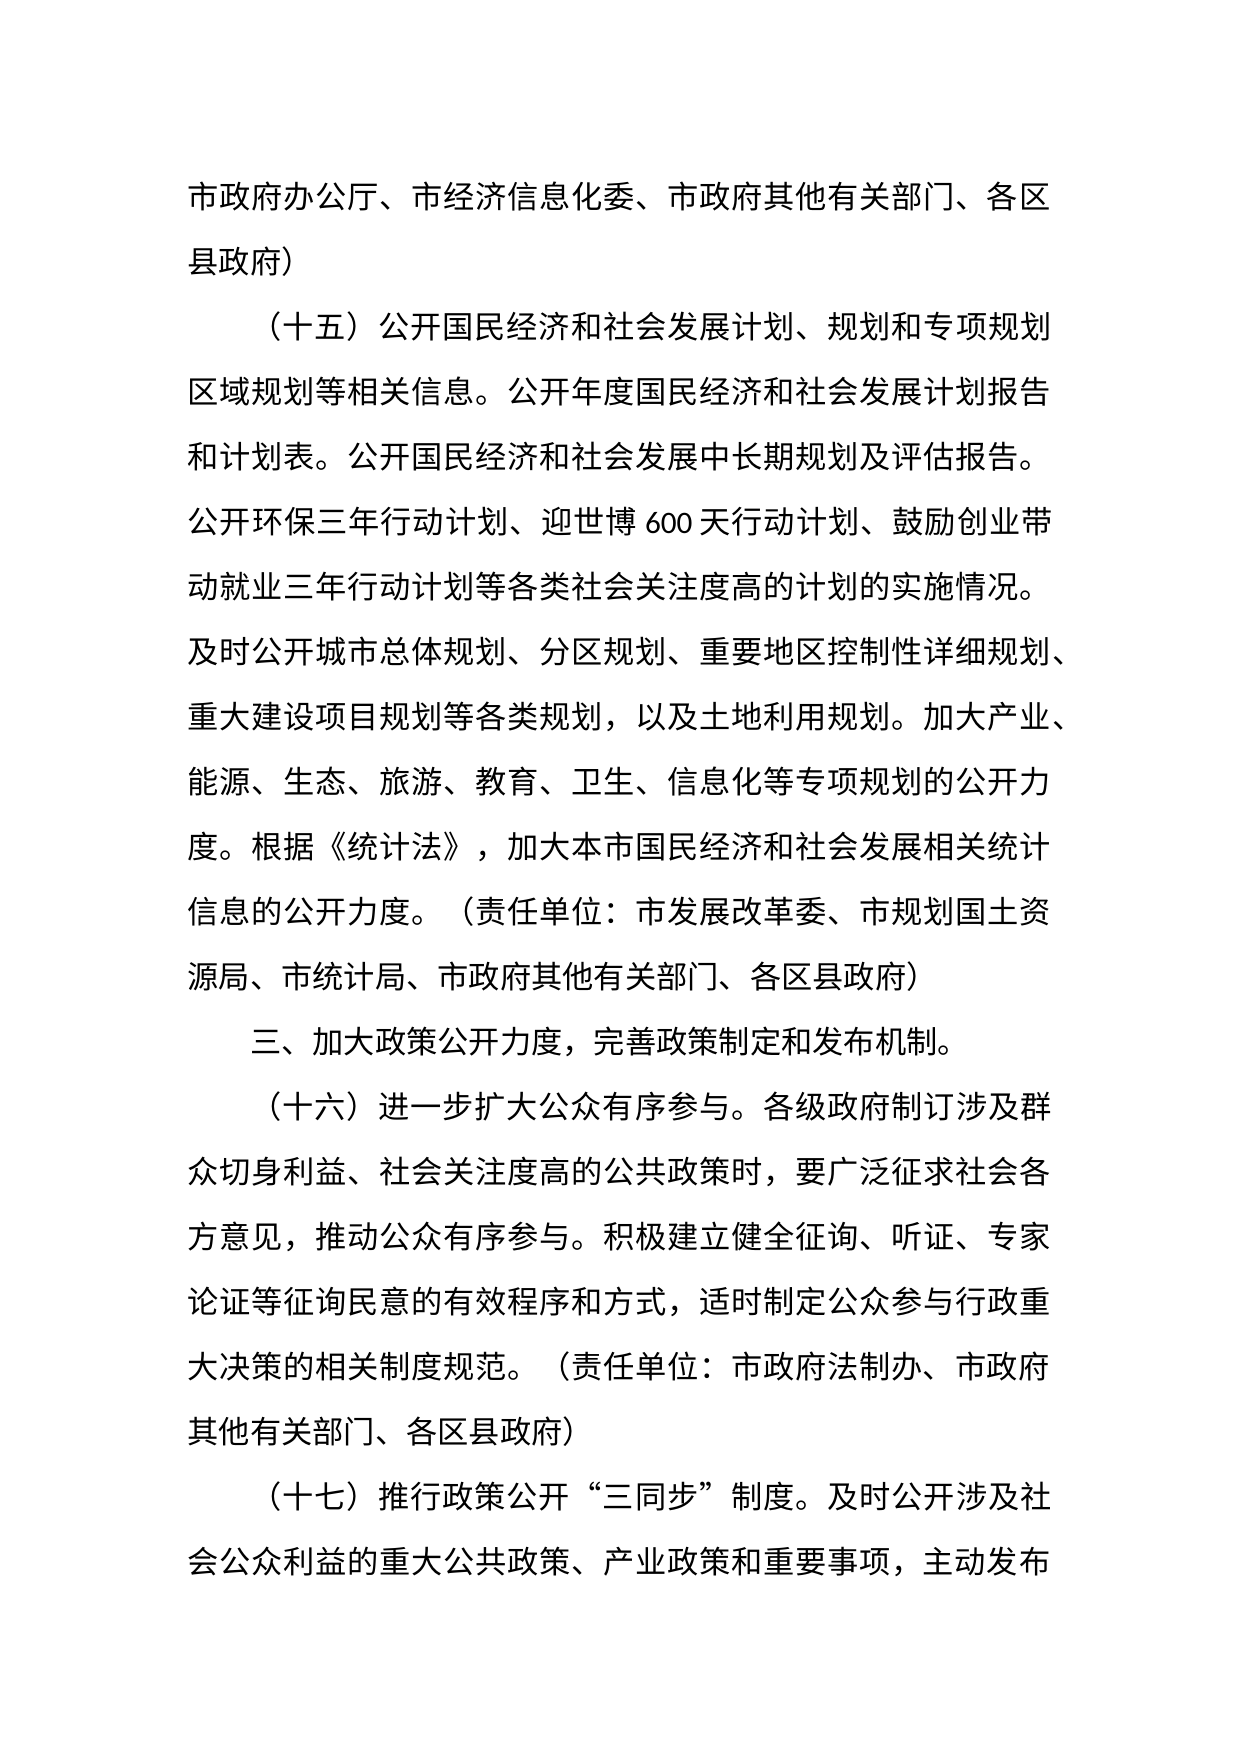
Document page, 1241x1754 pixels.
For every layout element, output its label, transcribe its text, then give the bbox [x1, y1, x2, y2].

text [187, 1462, 1053, 1592]
text （十六）进一步扩大公众有序参与。各级政府制订涉及群众切身利益、社会关注度高的公共政策时，要广泛征求社会各方意见，推动公众有序参与。积极建立健全征询、听证、专家论证等征询民意的有效程序和方式，适时制定公众参与行政重大决策的相关制度规范。（责任单位：市政府法制办、市政府其他有关部门、各区县政府） [187, 1072, 1053, 1462]
text 三、加大政策公开力度，完善政策制定和发布机制。 [187, 1007, 1053, 1072]
text （十五）公开国民经济和社会发展计划、规划和专项规划、区域规划等相关信息。公开年度国民经济和社会发展计划报告和计划表。公开国民经济和社会发展中长期规划及评估报告。公开环保三年行动计划、迎世博600天行动计划、鼓励创业带动就业三年行动计划等各类社会关注度高的计划的实施情况。及时公开城市总体规划、分区规划、重要地区控制性详细规划、重大建设项目规划等各类规划，以及土地利用规划。加大产业、能源、生态、旅游、教育、卫生、信息化等专项规划的公开力度。根据《统计法》，加大本市国民经济和社会发展相关统计信息的公开力度。（责任单位：市发展改革委、市规划国土资源局、市统计局、市政府其他有关部门、各区县政府） [187, 292, 1053, 1007]
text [187, 162, 1053, 292]
